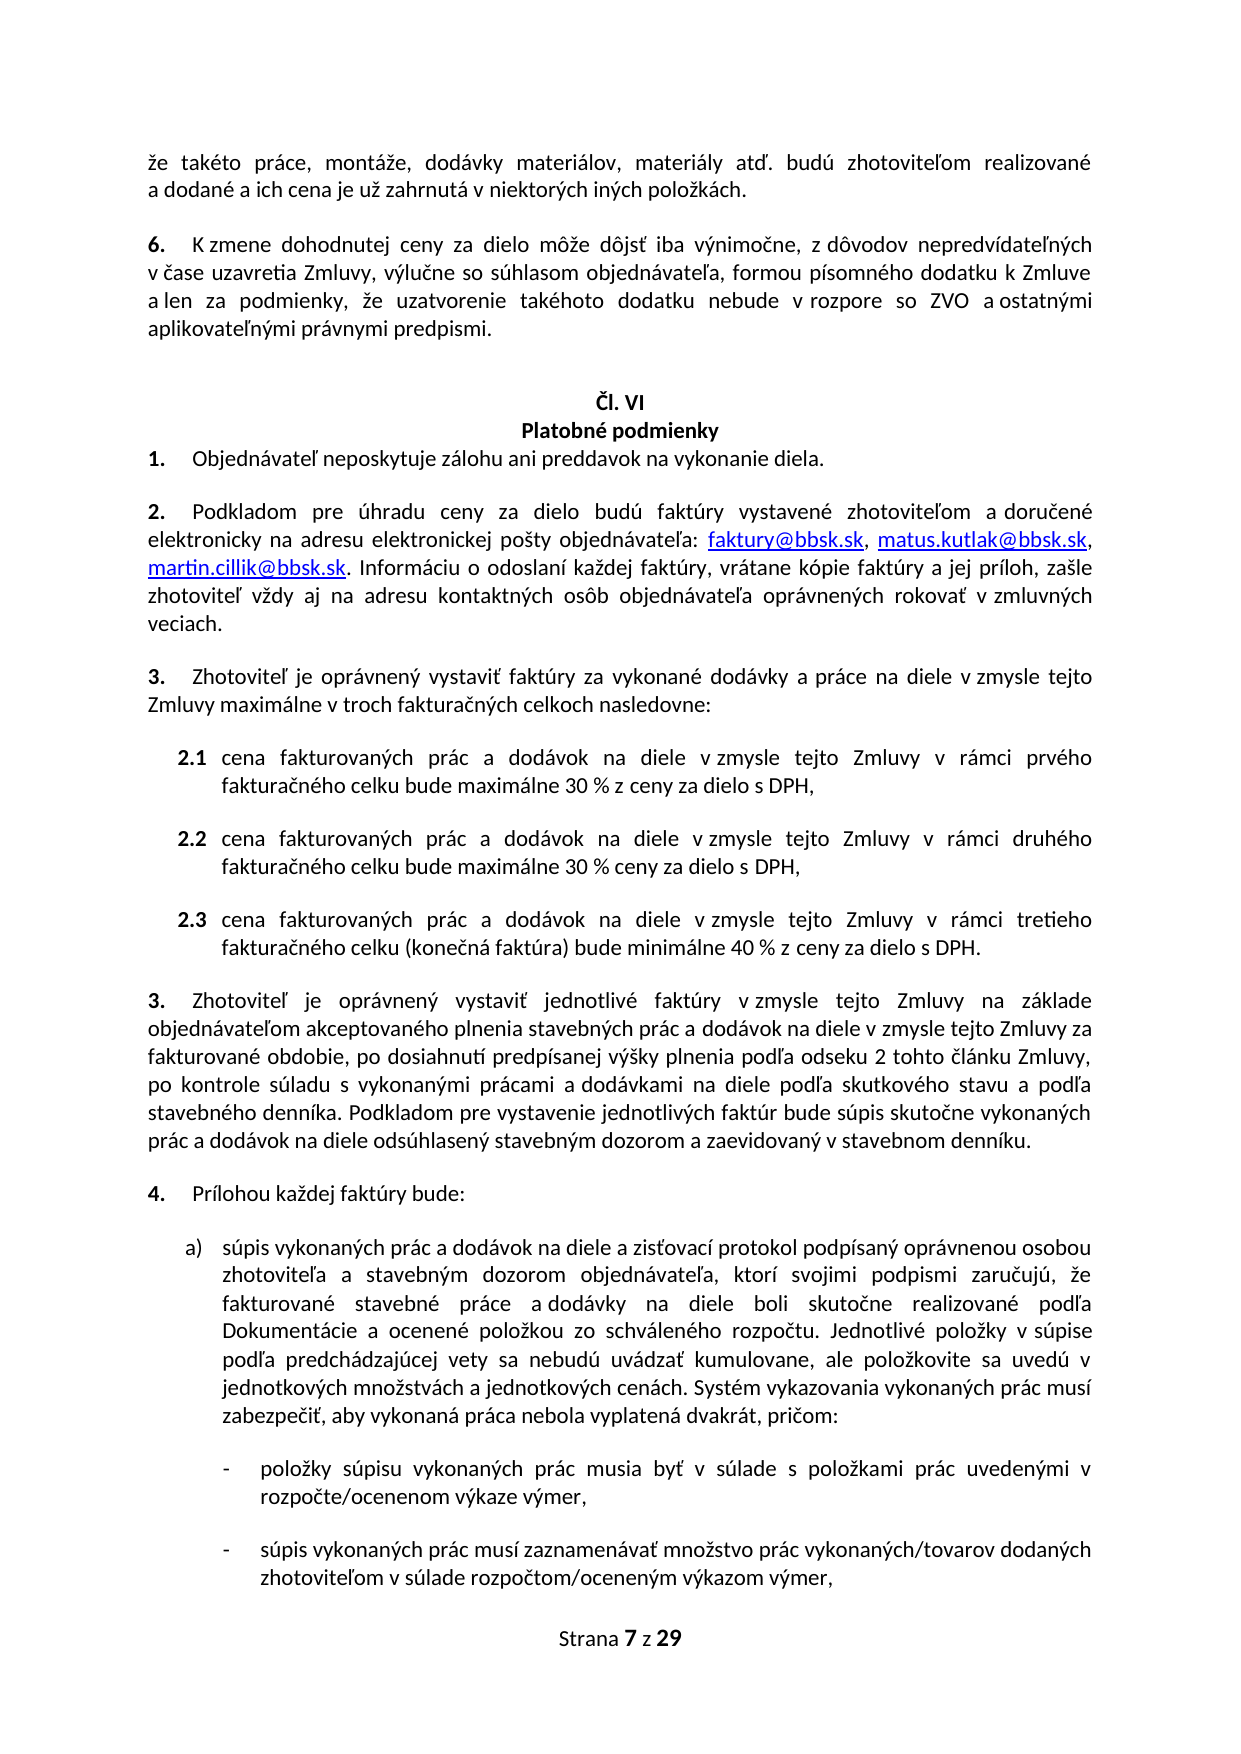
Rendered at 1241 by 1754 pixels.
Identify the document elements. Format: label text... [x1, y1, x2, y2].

list cena fakturovaných prác a dodávok na diele v zmysle tejto Zmluvy v rámci tretieho fakturačného celku (konečná faktúra) bude minimálne 40 % z ceny za dielo s DPH. [177, 905, 1093, 961]
list súpis vykonaných prác a dodávok na diele a zisťovací protokol podpísaný oprávnenou osobou zhotoviteľa a stavebným dozorom objednávateľa, ktorí svojimi podpismi zaručujú, že fakturované stavebné práce a dodávky na diele boli skutočne realizované podľa Dokumentácie a ocenené položkou zo schváleného rozpočtu. Jednotlivé položky v súpise podľa predchádzajúcej vety sa nebudú uvádzať kumulovane, ale položkovite sa uvedú v jednotkových množstvách a jednotkových cenách. Systém vykazovania vykonaných prác musí zabezpečiť, aby vykonaná práca nebola vyplatená dvakrát, pričom: [185, 1233, 1093, 1429]
list položky súpisu vykonaných prác musia byť v súlade s položkami prác uvedenými v rozpočte/ocenenom výkaze výmer, [223, 1454, 1093, 1510]
list súpis vykonaných prác musí zaznamenávať množstvo prác vykonaných/tovarov dodaných zhotoviteľom v súlade rozpočtom/oceneným výkazom výmer, [223, 1535, 1093, 1591]
list cena fakturovaných prác a dodávok na diele v zmysle tejto Zmluvy v rámci prvého fakturačného celku bude maximálne 30 % z ceny za dielo s DPH, [177, 743, 1093, 799]
text Platobné podmienky [148, 416, 1093, 444]
list Zhotoviteľ je oprávnený vystaviť faktúry za vykonané dodávky a práce na diele v zmysle tejto Zmluvy maximálne v troch fakturačných celkoch nasledovne: [148, 662, 1093, 718]
list Zhotoviteľ je oprávnený vystaviť jednotlivé faktúry v zmysle tejto Zmluvy na základe objednávateľom akceptovaného plnenia stavebných prác a dodávok na diele v zmysle tejto Zmluvy za fakturované obdobie, po dosiahnutí predpísanej výšky plnenia podľa odseku 2 tohto článku Zmluvy, po kontrole súladu s vykonanými prácami a dodávkami na diele podľa skutkového stavu a podľa stavebného denníka. Podkladom pre vystavenie jednotlivých faktúr bude súpis skutočne vykonaných prác a dodávok na diele odsúhlasený stavebným dozorom a zaevidovaný v stavebnom denníku. [148, 986, 1093, 1154]
list Prílohou každej faktúry bude: [148, 1179, 1093, 1208]
text Čl. VI [148, 388, 1093, 416]
list Objednávateľ neposkytuje zálohu ani preddavok na vykonanie diela. [148, 444, 1093, 472]
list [148, 148, 1093, 204]
list Podkladom pre úhradu ceny za dielo budú faktúry vystavené zhotoviteľom a doručené elektronicky na adresu elektronickej pošty objednávateľa: faktury@bbsk.sk, matus.kutlak@bbsk.sk, martin.cillik@bbsk.sk. Informáciu o odoslaní každej faktúry, vrátane kópie faktúry a jej príloh, zašle zhotoviteľ vždy aj na adresu kontaktných osôb objednávateľa oprávnených rokovať v zmluvných veciach. [148, 497, 1093, 637]
list K zmene dohodnutej ceny za dielo môže dôjsť iba výnimočne, z dôvodov nepredvídateľných v čase uzavretia Zmluvy, výlučne so súhlasom objednávateľa, formou písomného dodatku k Zmluve a len za podmienky, že uzatvorenie takéhoto dodatku nebude v rozpore so ZVO a ostatnými aplikovateľnými právnymi predpismi. [148, 230, 1093, 342]
list cena fakturovaných prác a dodávok na diele v zmysle tejto Zmluvy v rámci druhého fakturačného celku bude maximálne 30 % ceny za dielo s DPH, [177, 824, 1093, 880]
